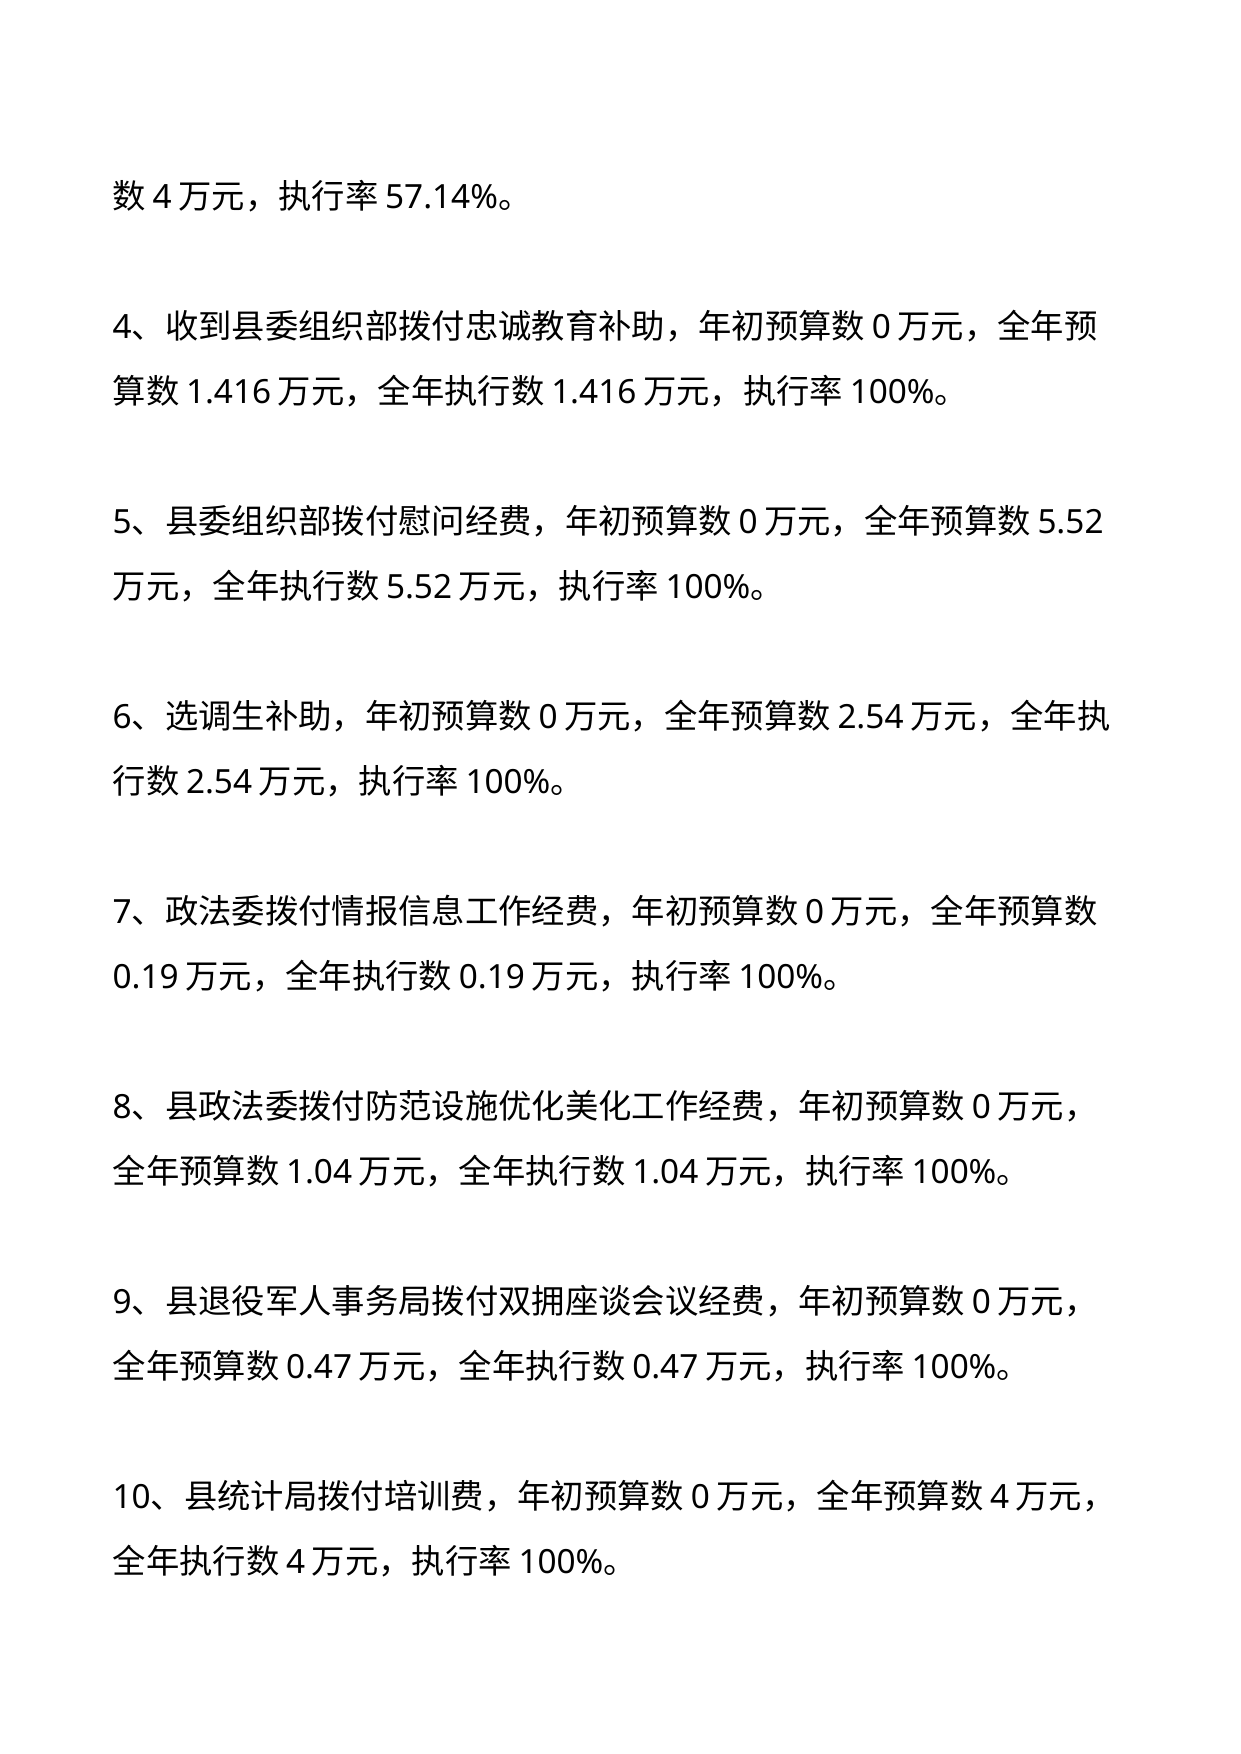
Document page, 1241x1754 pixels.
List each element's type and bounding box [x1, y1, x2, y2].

text [112, 162, 1128, 1592]
